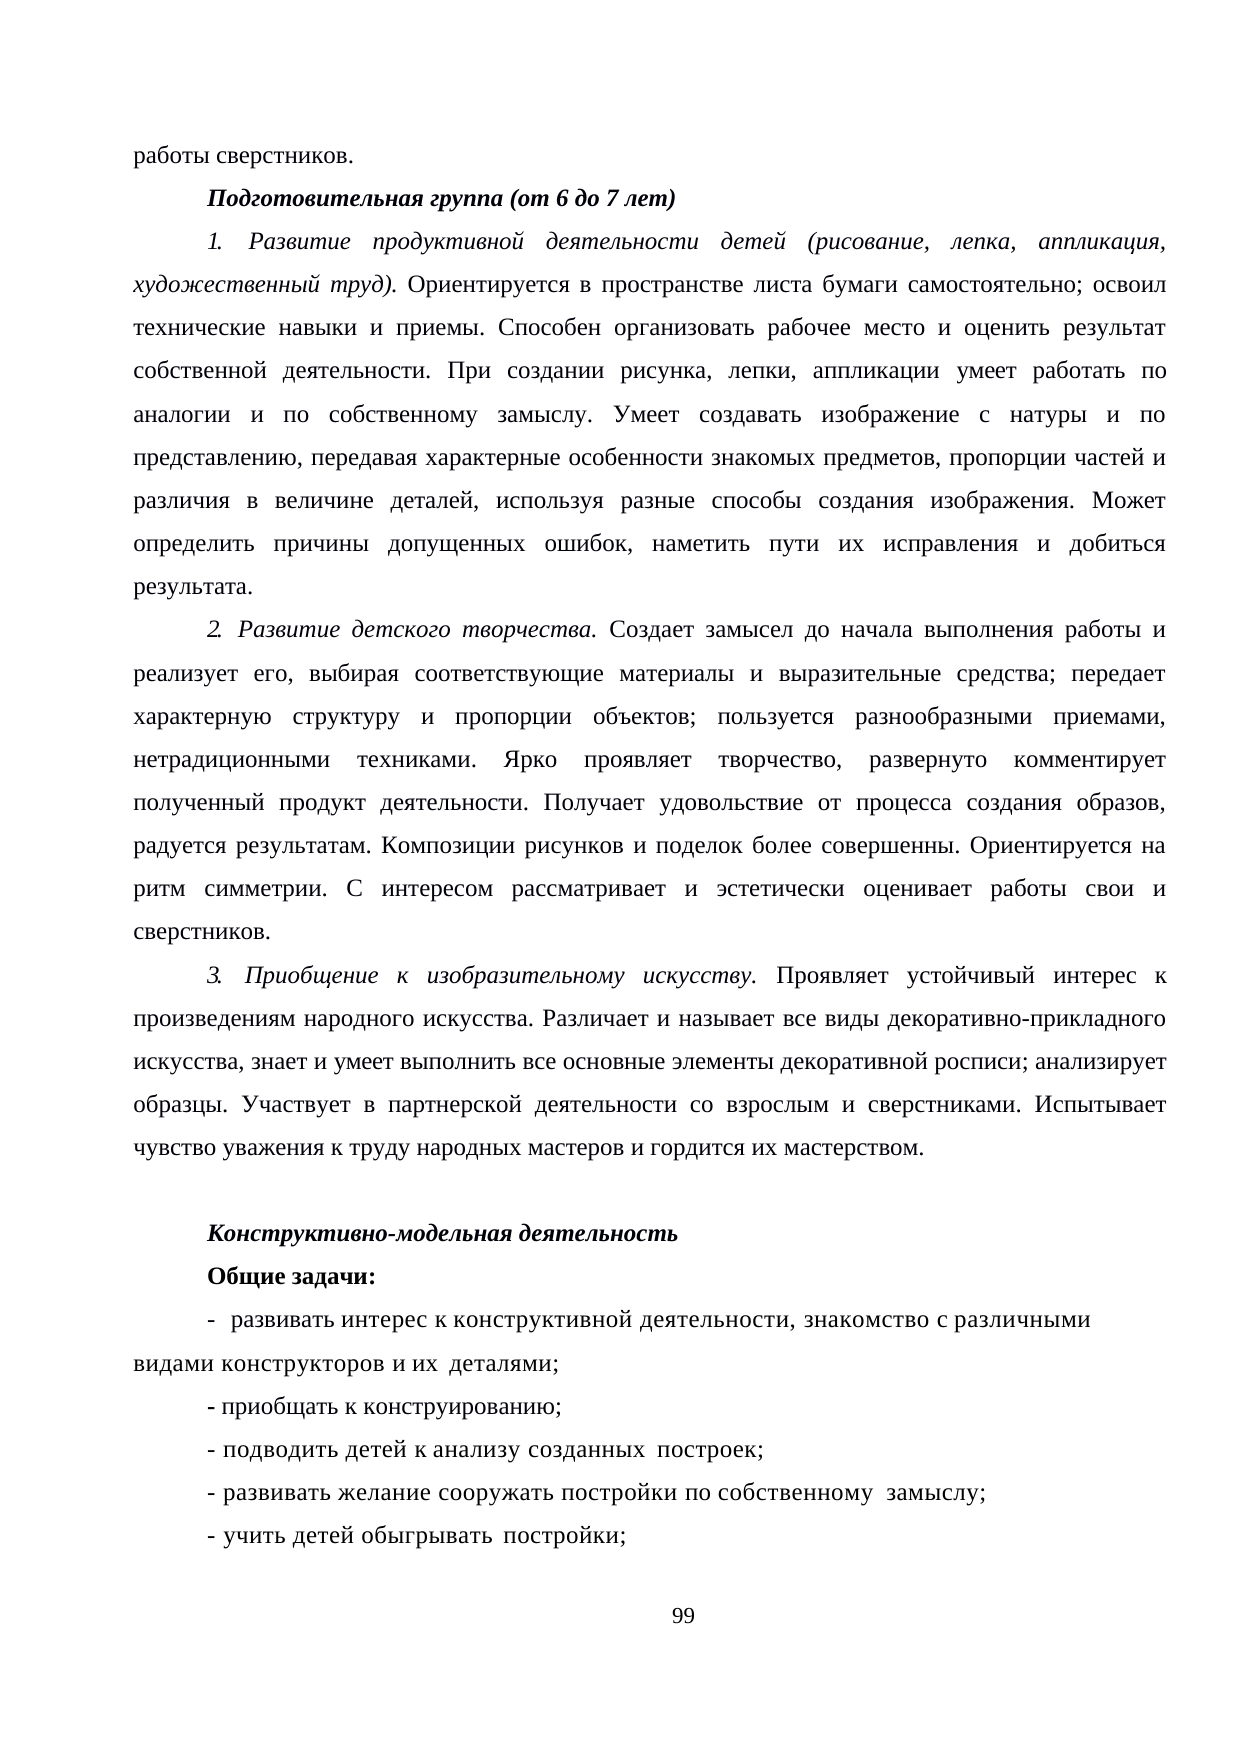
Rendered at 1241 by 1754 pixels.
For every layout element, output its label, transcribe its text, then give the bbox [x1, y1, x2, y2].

list подводить детей к анализу созданных построек; [133, 1434, 1194, 1463]
text - приобщать к конструированию; [207, 1391, 1194, 1419]
list развивать интерес к конструктивной деятельности, знакомство с различными видами конструкторов и их деталями; [133, 1304, 1164, 1376]
text работы сверстников. [133, 140, 1194, 169]
text Подготовительная группа (от 6 до 7 лет) [207, 183, 1194, 212]
text Общие задачи: [207, 1261, 1194, 1290]
list развивать желание сооружать постройки по собственному замыслу; [133, 1477, 1194, 1506]
list Развитие детского творчества. Создает замысел до начала выполнения работы и реализует его, выбирая соответствующие материалы и выразительные средства; передает характерную структуру и пропорции объектов; пользуется разнообразными приемами, нетрадиционными техниками. Ярко проявляет творчество, развернуто комментирует полученный продукт деятельности. Получает удовольствие от процесса создания образов, радуется результатам. Композиции рисунков и поделок более совершенны. Ориентируется на ритм симметрии. С интересом рассматривает и эстетически оценивает работы свои и сверстников. [133, 614, 1167, 945]
list учить детей обыгрывать постройки; [207, 1520, 1194, 1549]
list Развитие продуктивной деятельности детей (рисование, лепка, аппликация, художественный труд). Ориентируется в пространстве листа бумаги самостоятельно; освоил технические навыки и приемы. Способен организовать рабочее место и оценить результат собственной деятельности. При создании рисунка, лепки, аппликации умеет работать по аналогии и по собственному замыслу. Умеет создавать изображение с натуры и по представлению, передавая характерные особенности знакомых предметов, пропорции частей и различия в величине деталей, используя разные способы создания изображения. Может определить причины допущенных ошибок, наметить пути их исправления и добиться результата. [133, 226, 1167, 600]
list Приобщение к изобразительному искусству. Проявляет устойчивый интерес к произведениям народного искусства. Различает и называет все виды декоративно-прикладного искусства, знает и умеет выполнить все основные элементы декоративной росписи; анализирует образцы. Участвует в партнерской деятельности со взрослым и сверстниками. Испытывает чувство уважения к труду народных мастеров и гордится их мастерством. [133, 960, 1167, 1161]
text Конструктивно-модельная деятельность [207, 1218, 1194, 1247]
